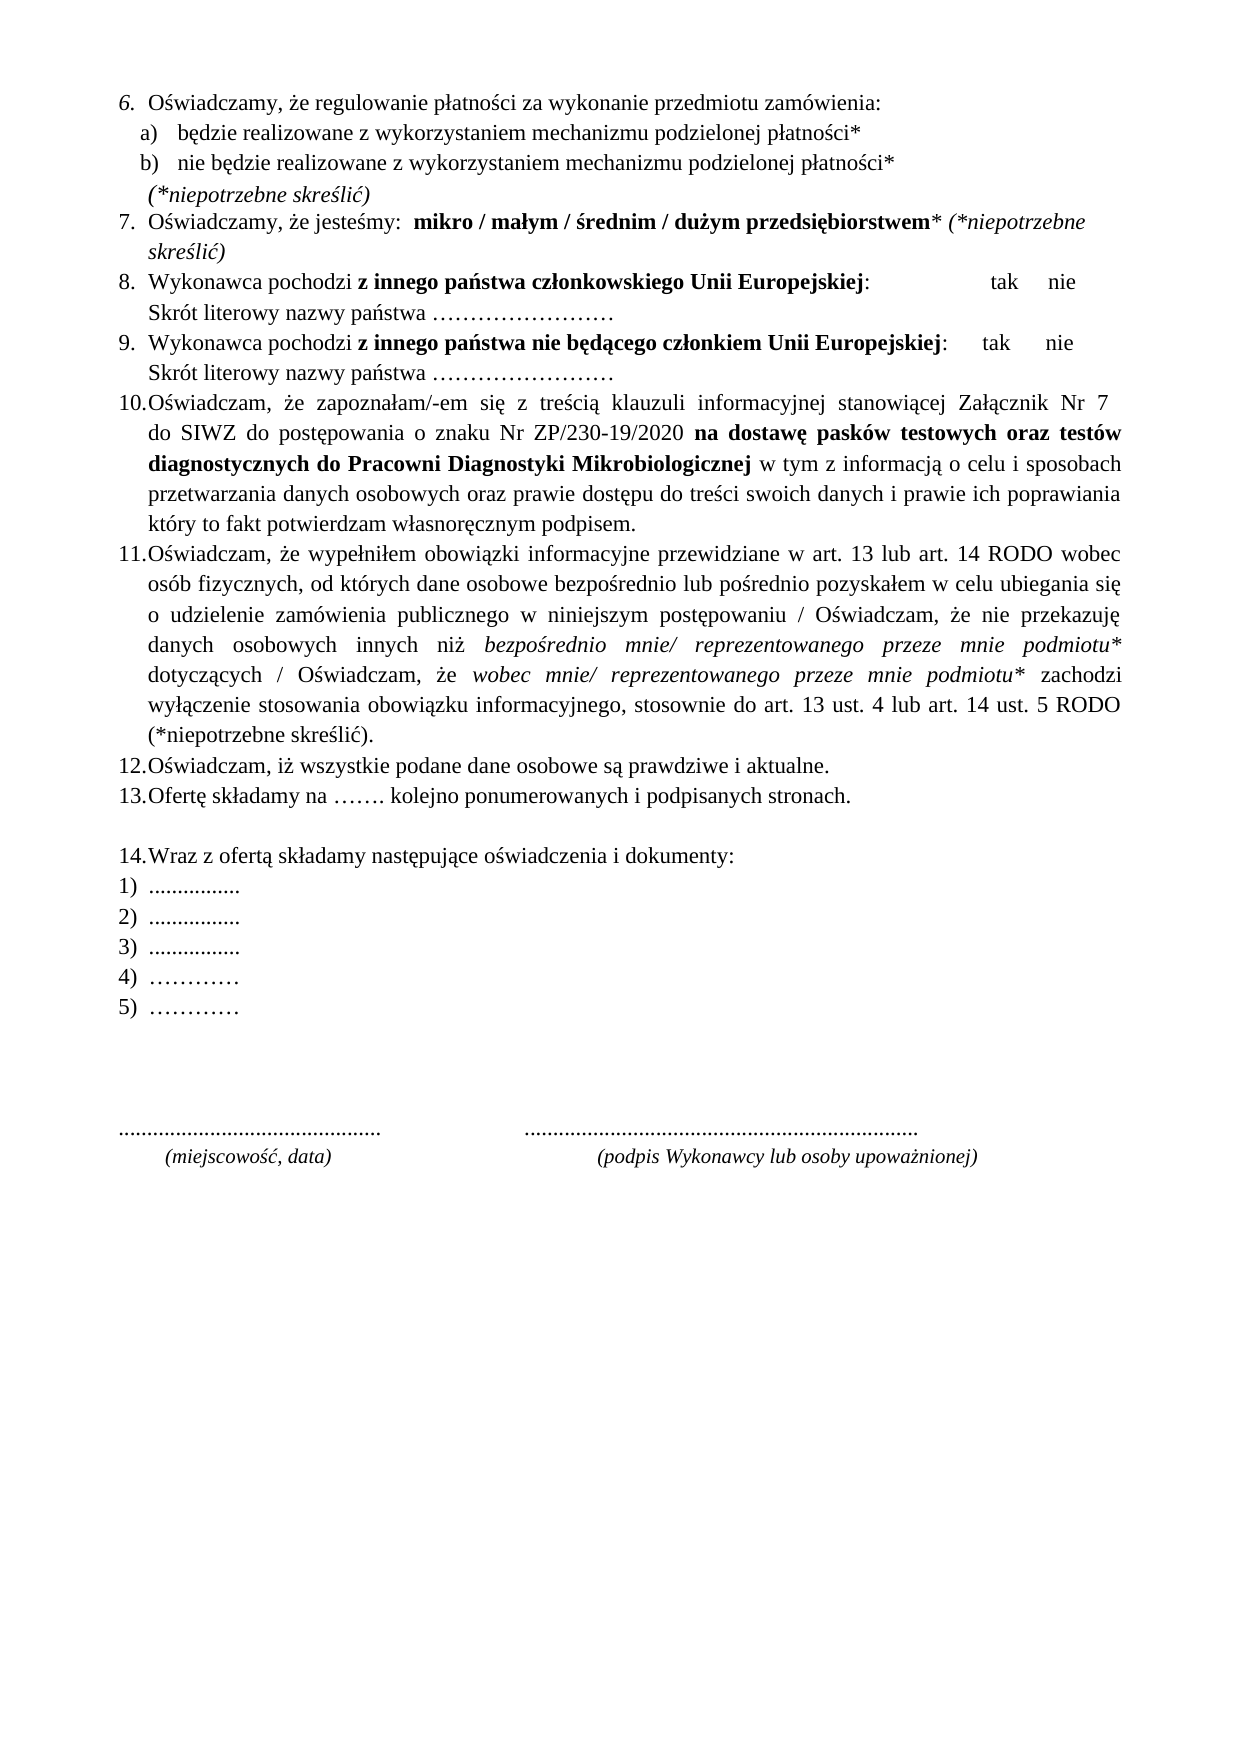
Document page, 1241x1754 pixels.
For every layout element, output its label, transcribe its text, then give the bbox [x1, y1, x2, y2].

list nie będzie realizowane z wykorzystaniem mechanizmu podzielonej płatności* [140, 149, 1122, 175]
list Skrót literowy nazwy państwa …………………… [148, 359, 1122, 385]
text (miejscowość, data) (podpis Wykonawcy lub osoby upoważnionej) [118, 1144, 1122, 1168]
list Wykonawca pochodzi z innego państwa nie będącego członkiem Unii Europejskiej: tak  nie  [118, 329, 1122, 355]
list będzie realizowane z wykorzystaniem mechanizmu podzielonej płatności* [140, 119, 1122, 145]
text 1) ................ [118, 873, 1122, 899]
list Ofertę składamy na ……. kolejno ponumerowanych i podpisanych stronach. [118, 782, 1122, 808]
list Oświadczamy, że regulowanie płatności za wykonanie przedmiotu zamówienia: [118, 89, 1122, 115]
subtitle Oświadczam, że zapoznałam/-em się z treścią klauzuli informacyjnej stanowiącej Załącznik Nr 7 do SIWZ do postępowania o znaku Nr ZP/230-19/2020 na dostawę pasków testowych oraz testów diagnostycznych do Pracowni Diagnostyki Mikrobiologicznej w tym z informacją o celu i sposobach przetwarzania danych osobowych oraz prawie dostępu do treści swoich danych i prawie ich poprawiania który to fakt potwierdzam własnoręcznym podpisem. [118, 389, 1122, 536]
list Skrót literowy nazwy państwa …………………… [148, 299, 1122, 325]
text 5) ………… [118, 993, 1122, 1020]
text 2) ................ [118, 903, 1122, 929]
text 4) ………… [118, 963, 1122, 989]
text .............................................. ..................................................................... [118, 1114, 1122, 1141]
list Oświadczamy, że jesteśmy: mikro / małym / średnim / dużym przedsiębiorstwem* (*niepotrzebne skreślić) [118, 208, 1122, 264]
list Wraz z ofertą składamy następujące oświadczenia i dokumenty: [118, 842, 1122, 869]
text 3) ................ [118, 933, 1122, 959]
text (*niepotrzebne skreślić) [148, 179, 1122, 208]
list Oświadczam, że wypełniłem obowiązki informacyjne przewidziane w art. 13 lub art. 14 RODO wobec osób fizycznych, od których dane osobowe bezpośrednio lub pośrednio pozyskałem w celu ubiegania się o udzielenie zamówienia publicznego w niniejszym postępowaniu / Oświadczam, że nie przekazuję danych osobowych innych niż bezpośrednio mnie/ reprezentowanego przeze mnie podmiotu* dotyczących / Oświadczam, że wobec mnie/ reprezentowanego przeze mnie podmiotu* zachodzi wyłączenie stosowania obowiązku informacyjnego, stosownie do art. 13 ust. 4 lub art. 14 ust. 5 RODO (*niepotrzebne skreślić). [118, 540, 1122, 748]
list Wykonawca pochodzi z innego państwa członkowskiego Unii Europejskiej: tak  nie  [118, 268, 1122, 295]
list Oświadczam, iż wszystkie podane dane osobowe są prawdziwe i aktualne. [118, 752, 1122, 778]
